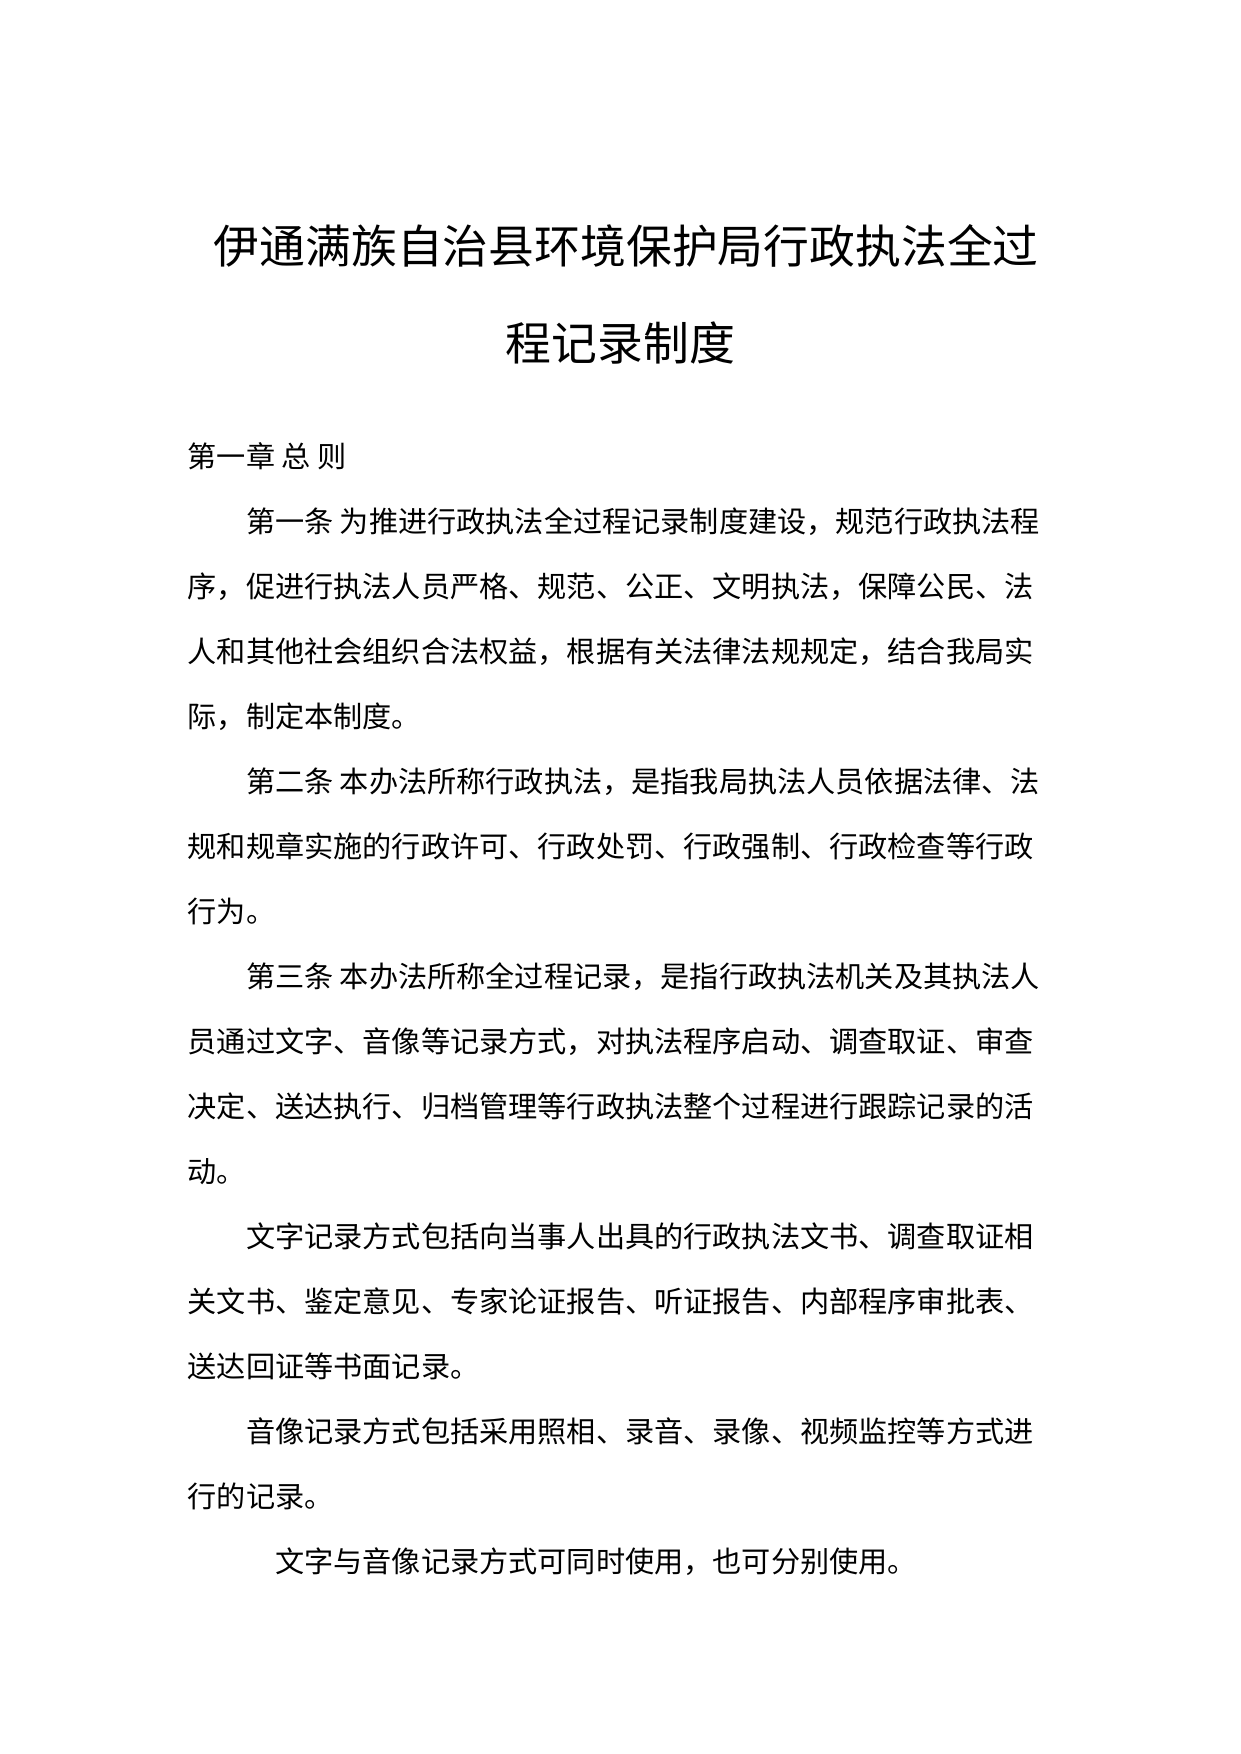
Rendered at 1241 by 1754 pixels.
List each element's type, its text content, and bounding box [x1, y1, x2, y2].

text 伊通满族自治县环境保护局行政执法全过程记录制度 [187, 162, 1053, 422]
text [187, 422, 1053, 1592]
